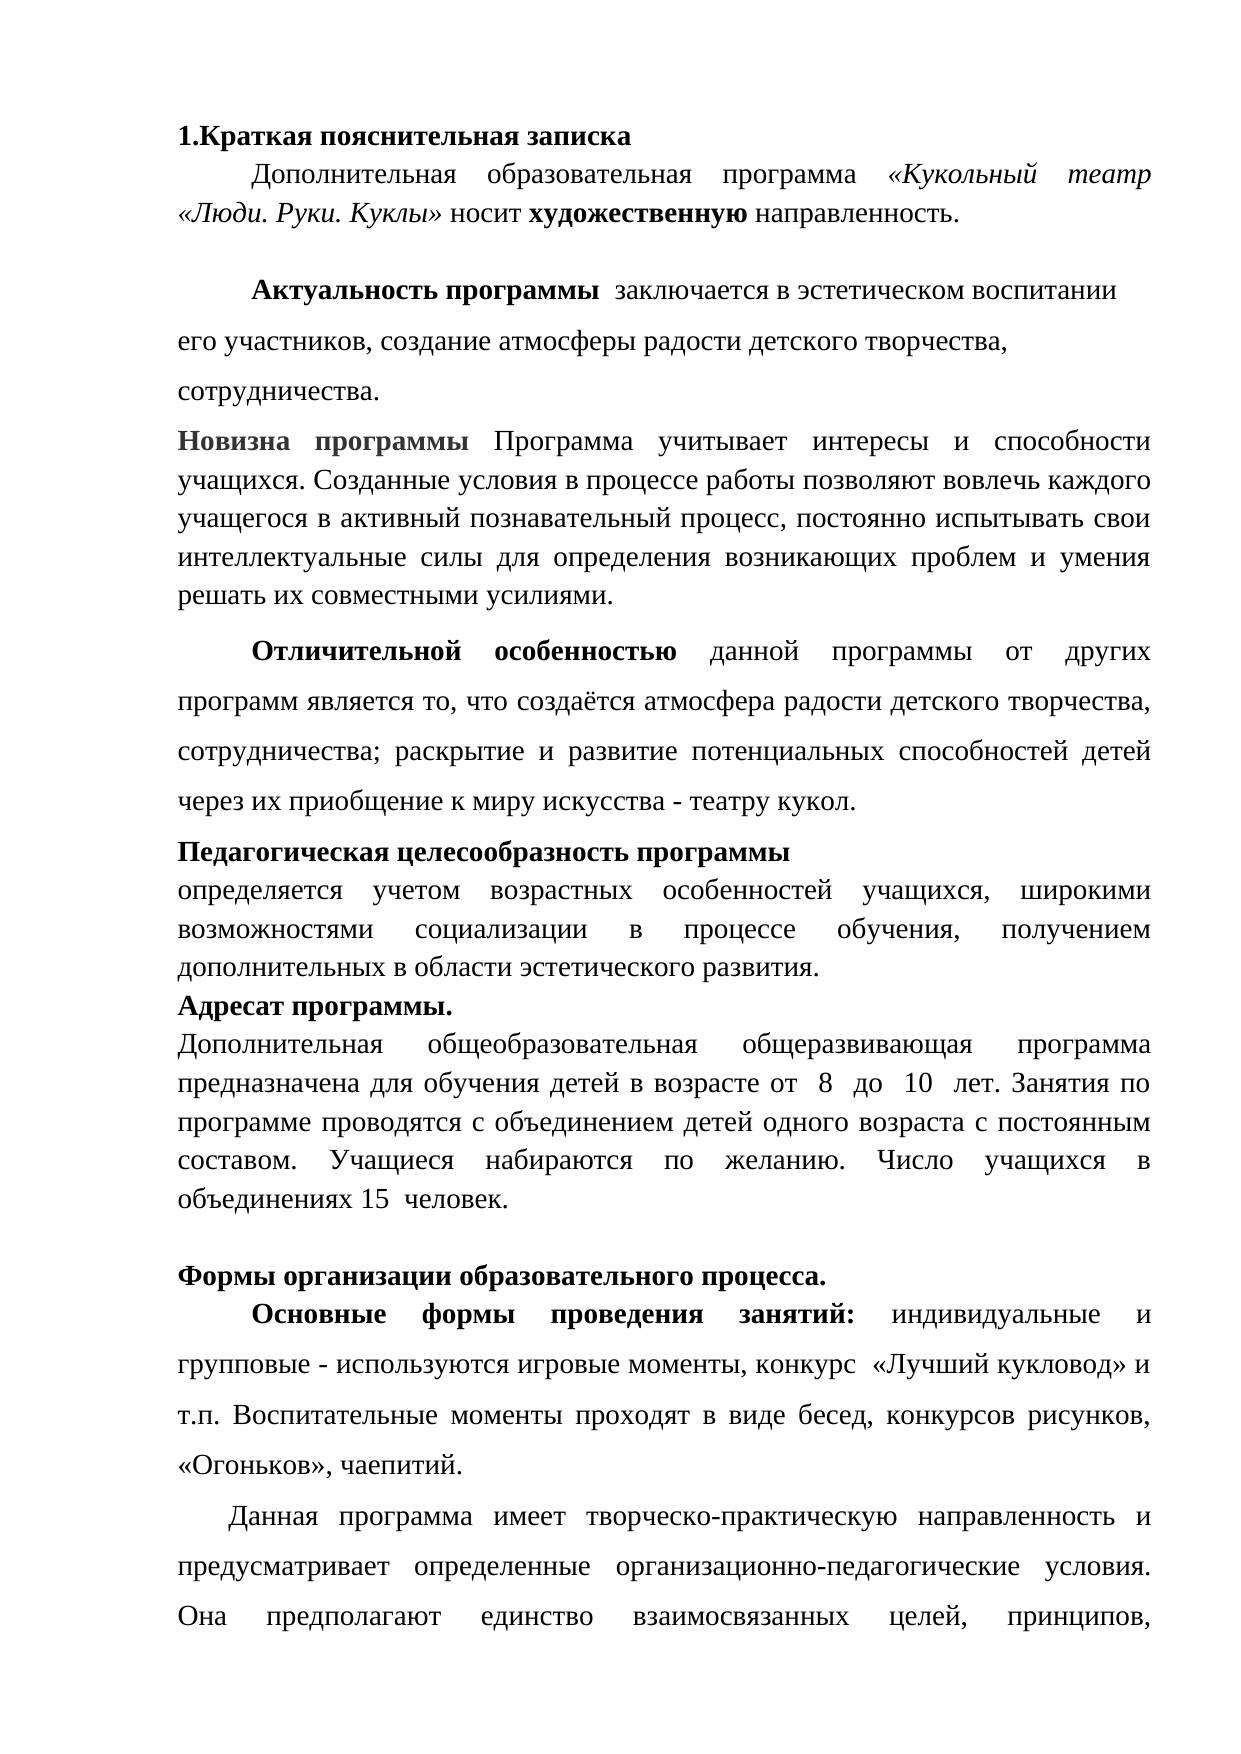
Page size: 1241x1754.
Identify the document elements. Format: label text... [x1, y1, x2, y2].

text Новизна программы Программа учитывает интересы и способности учащихся. Созданные условия в процессе работы позволяют вовлечь каждого учащегося в активный познавательный процесс, постоянно испытывать свои интеллектуальные силы для определения возникающих проблем и умения решать их совместными усилиями. [177, 423, 1152, 611]
text Актуальность программы заключается в эстетическом воспитании его участников, создание атмосферы радости детского творчества, сотрудничества. [177, 272, 1152, 406]
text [177, 1498, 1152, 1632]
text 1.Краткая пояснительная записка [177, 118, 1152, 152]
text Основные формы проведения занятий: индивидуальные и групповые - используются игровые моменты, конкурс «Лучший кукловод» и т.п. Воспитательные моменты проходят в виде бесед, конкурсов рисунков, «Огоньков», чаепитий. [177, 1296, 1152, 1481]
text Педагогическая целесообразность программы [177, 834, 1152, 867]
text Дополнительная общеобразовательная общеразвивающая программа предназначена для обучения детей в возрасте от 8 до 10 лет. Занятия по программе проводятся с объединением детей одного возраста с постоянным составом. Учащиеся набираются по желанию. Число учащихся в объединениях 15 человек. [177, 1027, 1152, 1214]
text Отличительной особенностью данной программы от других программ является то, что создаётся атмосфера радости детского творчества, сотрудничества; раскрытие и развитие потенциальных способностей детей через их приобщение к миру искусства - театру кукол. [177, 633, 1152, 817]
text Дополнительная образовательная программа «Кукольный театр «Люди. Руки. Куклы» носит художественную направленность. [177, 157, 1152, 229]
text определяется учетом возрастных особенностей учащихся, широкими возможностями социализации в процессе обучения, получением дополнительных в области эстетического развития. [177, 872, 1152, 983]
text Адресат программы. [177, 988, 1152, 1022]
text Формы организации образовательного процесса. [177, 1258, 1152, 1291]
